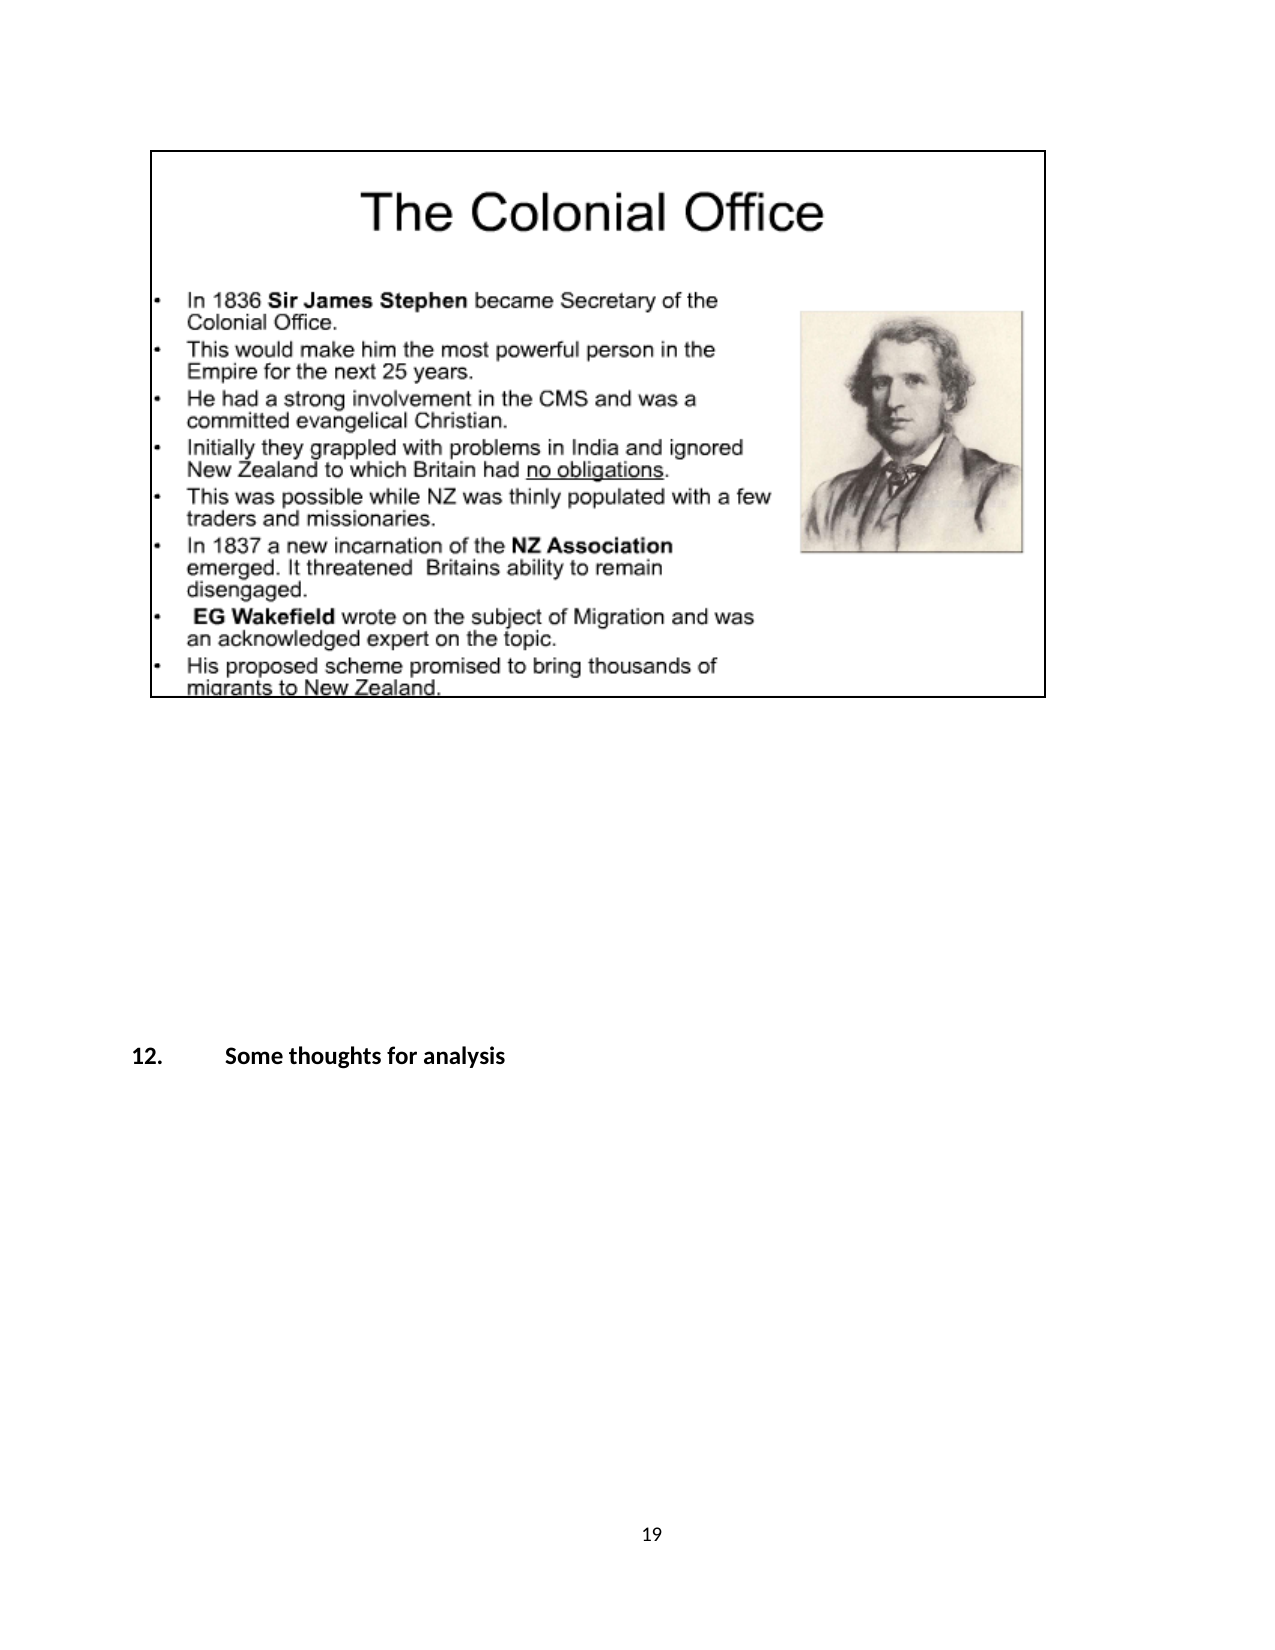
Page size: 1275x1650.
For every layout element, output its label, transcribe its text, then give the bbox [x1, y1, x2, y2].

list Some thoughts for analysis [131, 1040, 1059, 1071]
picture [152, 152, 1044, 696]
